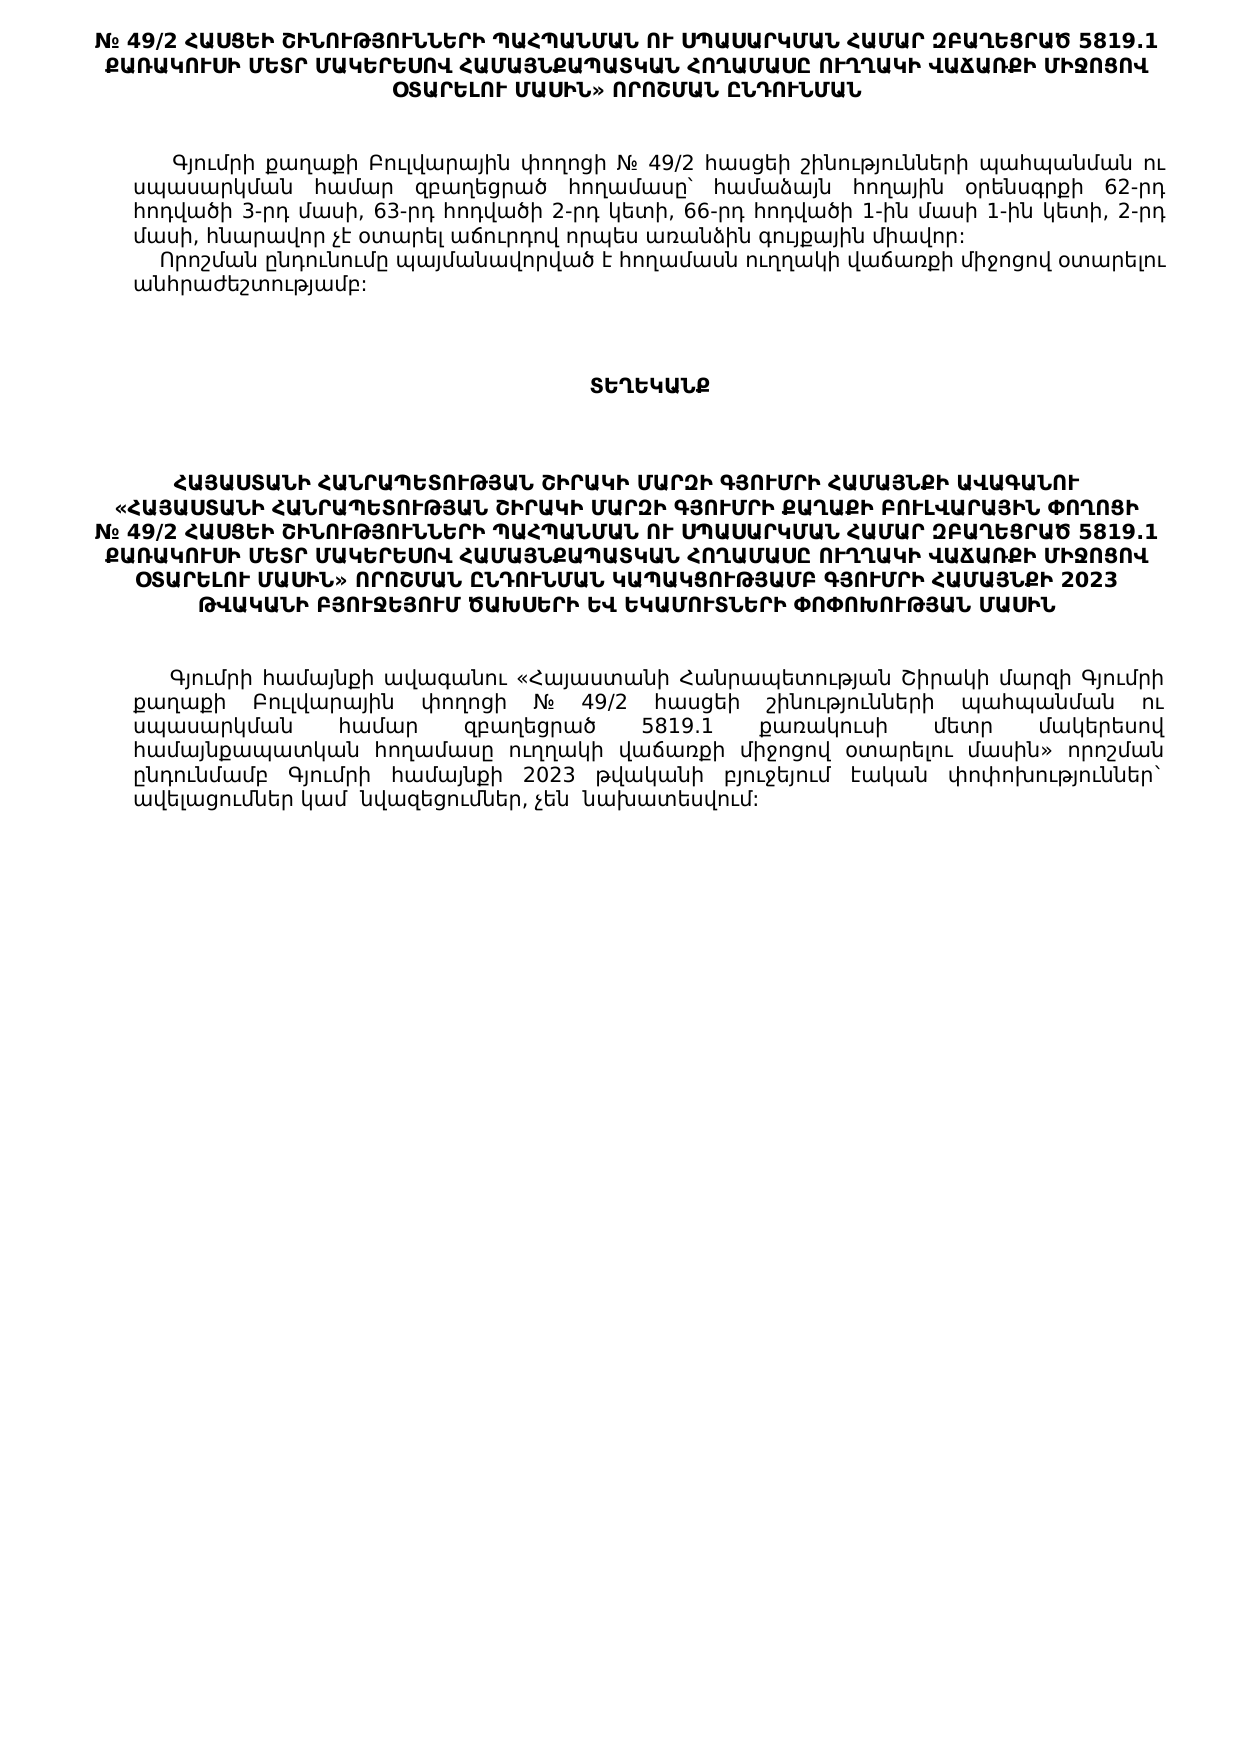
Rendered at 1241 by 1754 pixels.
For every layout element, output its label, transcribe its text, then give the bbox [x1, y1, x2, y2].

text Որոշման ընդունումը պայմանավորված է հողամասն ուղղակի վաճառքի միջոցով օտարելու անհրաժեշտությամբ: [133, 248, 1167, 297]
text ՀԱՅԱՍՏԱՆԻ ՀԱՆՐԱՊԵՏՈՒԹՅԱՆ ՇԻՐԱԿԻ ՄԱՐԶԻ ԳՅՈՒՄՐԻ ՀԱՄԱՅՆՔԻ ԱՎԱԳԱՆՈՒ «ՀԱՅԱՍՏԱՆԻ ՀԱՆՐԱՊԵՏՈՒԹՅԱՆ ՇԻՐԱԿԻ ՄԱՐԶԻ ԳՅՈՒՄՐԻ ՔԱՂԱՔԻ ԲՈՒԼՎԱՐԱՅԻՆ ՓՈՂՈՑԻ № 49/2 ՀԱՍՑԵԻ ՇԻՆՈՒԹՅՈՒՆՆԵՐԻ ՊԱՀՊԱՆՄԱՆ ՈՒ ՍՊԱՍԱՐԿՄԱՆ ՀԱՄԱՐ ԶԲԱՂԵՑՐԱԾ 5819.1 ՔԱՌԱԿՈՒՍԻ ՄԵՏՐ ՄԱԿԵՐԵՍՈՎ ՀԱՄԱՅՆՔԱՊԱՏԿԱՆ ՀՈՂԱՄԱՍԸ ՈՒՂՂԱԿԻ ՎԱՃԱՌՔԻ ՄԻՋՈՑՈՎ ՕՏԱՐԵԼՈՒ ՄԱՍԻՆ» ՈՐՈՇՄԱՆ ԸՆԴՈՒՆՄԱՆ ԿԱՊԱԿՑՈՒԹՅԱՄԲ ԳՅՈՒՄՐԻ ՀԱՄԱՅՆՔԻ 2023 ԹՎԱԿԱՆԻ ԲՅՈՒՋԵՅՈՒՄ ԾԱԽՍԵՐԻ ԵՎ ԵԿԱՄՈՒՏՆԵՐԻ ՓՈՓՈԽՈՒԹՅԱՆ ՄԱՍԻՆ [88, 471, 1165, 617]
text Գյումրի համայնքի ավագանու «Հայաստանի Հանրապետության Շիրակի մարզի Գյումրի քաղաքի Բուլվարային փողոցի № 49/2 հասցեի շինությունների պահպանման ու սպասարկման համար զբաղեցրած 5819.1 քառակուսի մետր մակերեսով համայնքապատկան հողամասը ուղղակի վաճառքի միջոցով օտարելու մասին» որոշման ընդունմամբ Գյումրի համայնքի 2023 թվականի բյուջեյում էական փոփոխություններ` ավելացումներ կամ նվազեցումներ, չեն նախատեսվում: [133, 666, 1165, 811]
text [88, 29, 1165, 102]
text Գյումրի քաղաքի Բուլվարային փողոցի № 49/2 հասցեի շինությունների պահպանման ու սպասարկման համար զբաղեցրած հողամասը՝ համաձայն հողային օրենսգրքի 62-րդ հոդվածի 3-րդ մասի, 63-րդ հոդվածի 2-րդ կետի, 66-րդ հոդվածի 1-ին մասի 1-ին կետի, 2-րդ մասի, հնարավոր չէ օտարել աճուրդով որպես առանձին գույքային միավոր: [133, 151, 1167, 248]
text ՏԵՂԵԿԱՆՔ [133, 374, 1167, 398]
